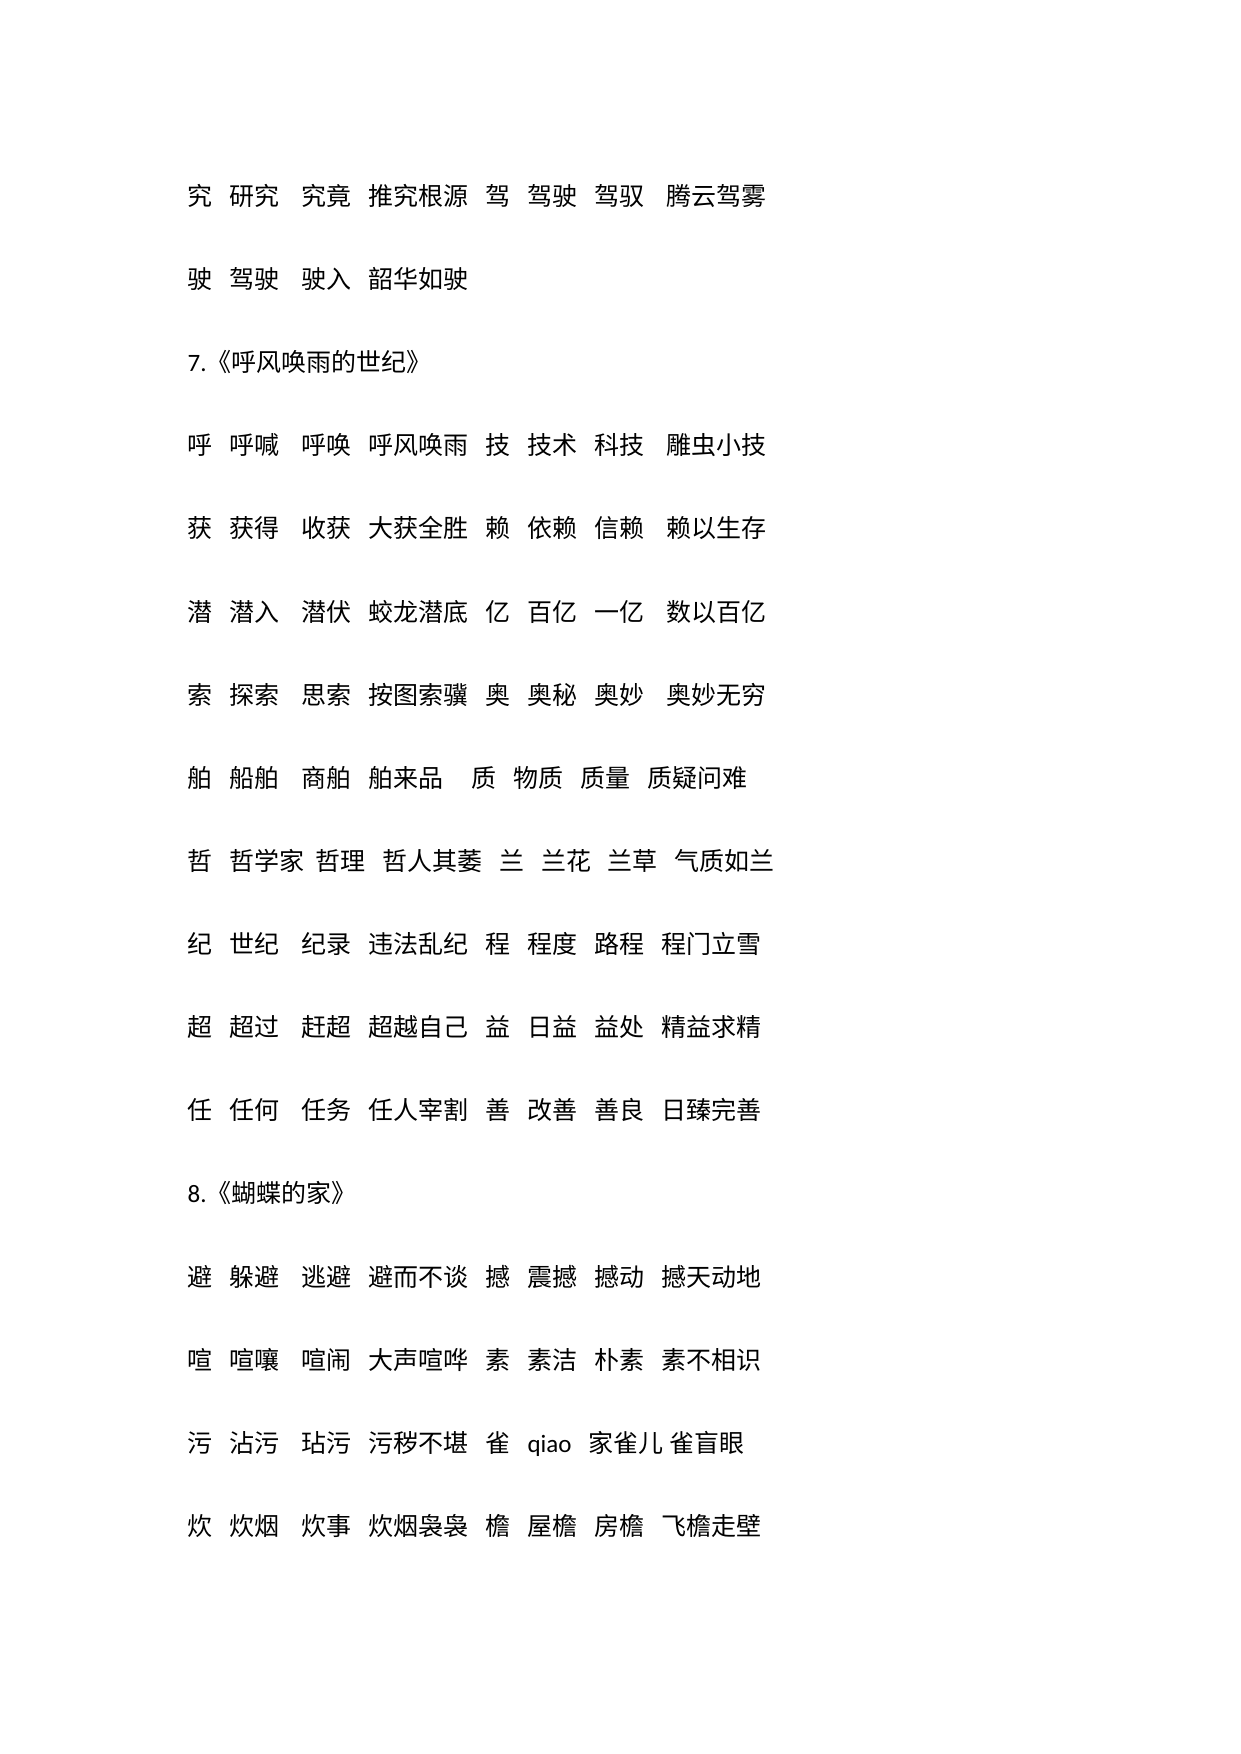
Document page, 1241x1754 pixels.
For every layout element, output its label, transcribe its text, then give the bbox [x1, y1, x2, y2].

text 究 研究 究竟 推究根源 驾 驾驶 驾驭 腾云驾雾 [187, 162, 1053, 227]
text 哲 哲学家 哲理 哲人其萎 兰 兰花 兰草 气质如兰 [187, 827, 1053, 892]
text 7.《呼风唤雨的世纪》 [187, 328, 1053, 393]
text 驶 驾驶 驶入 韶华如驶 [187, 245, 1053, 310]
text 获 获得 收获 大获全胜 赖 依赖 信赖 赖以生存 [187, 494, 1053, 559]
text 纪 世纪 纪录 违法乱纪 程 程度 路程 程门立雪 [187, 910, 1053, 975]
text 舶 船舶 商舶 舶来品 质 物质 质量 质疑问难 [187, 744, 1053, 809]
text 潜 潜入 潜伏 蛟龙潜底 亿 百亿 一亿 数以百亿 [187, 578, 1053, 643]
text 呼 呼喊 呼唤 呼风唤雨 技 技术 科技 雕虫小技 [187, 411, 1053, 476]
text 8.《蝴蝶的家》 [187, 1159, 1053, 1224]
text 污 沾污 玷污 污秽不堪 雀 qiao 家雀儿 雀盲眼 [187, 1409, 1053, 1474]
text 超 超过 赶超 超越自己 益 日益 益处 精益求精 [187, 993, 1053, 1058]
text 索 探索 思索 按图索骥 奥 奥秘 奥妙 奥妙无穷 [187, 661, 1053, 726]
text 喧 喧嚷 喧闹 大声喧哗 素 素洁 朴素 素不相识 [187, 1326, 1053, 1391]
text 任 任何 任务 任人宰割 善 改善 善良 日臻完善 [187, 1076, 1053, 1141]
text 炊 炊烟 炊事 炊烟袅袅 檐 屋檐 房檐 飞檐走壁 [187, 1492, 1053, 1557]
text 避 躲避 逃避 避而不谈 撼 震撼 撼动 撼天动地 [187, 1243, 1053, 1308]
